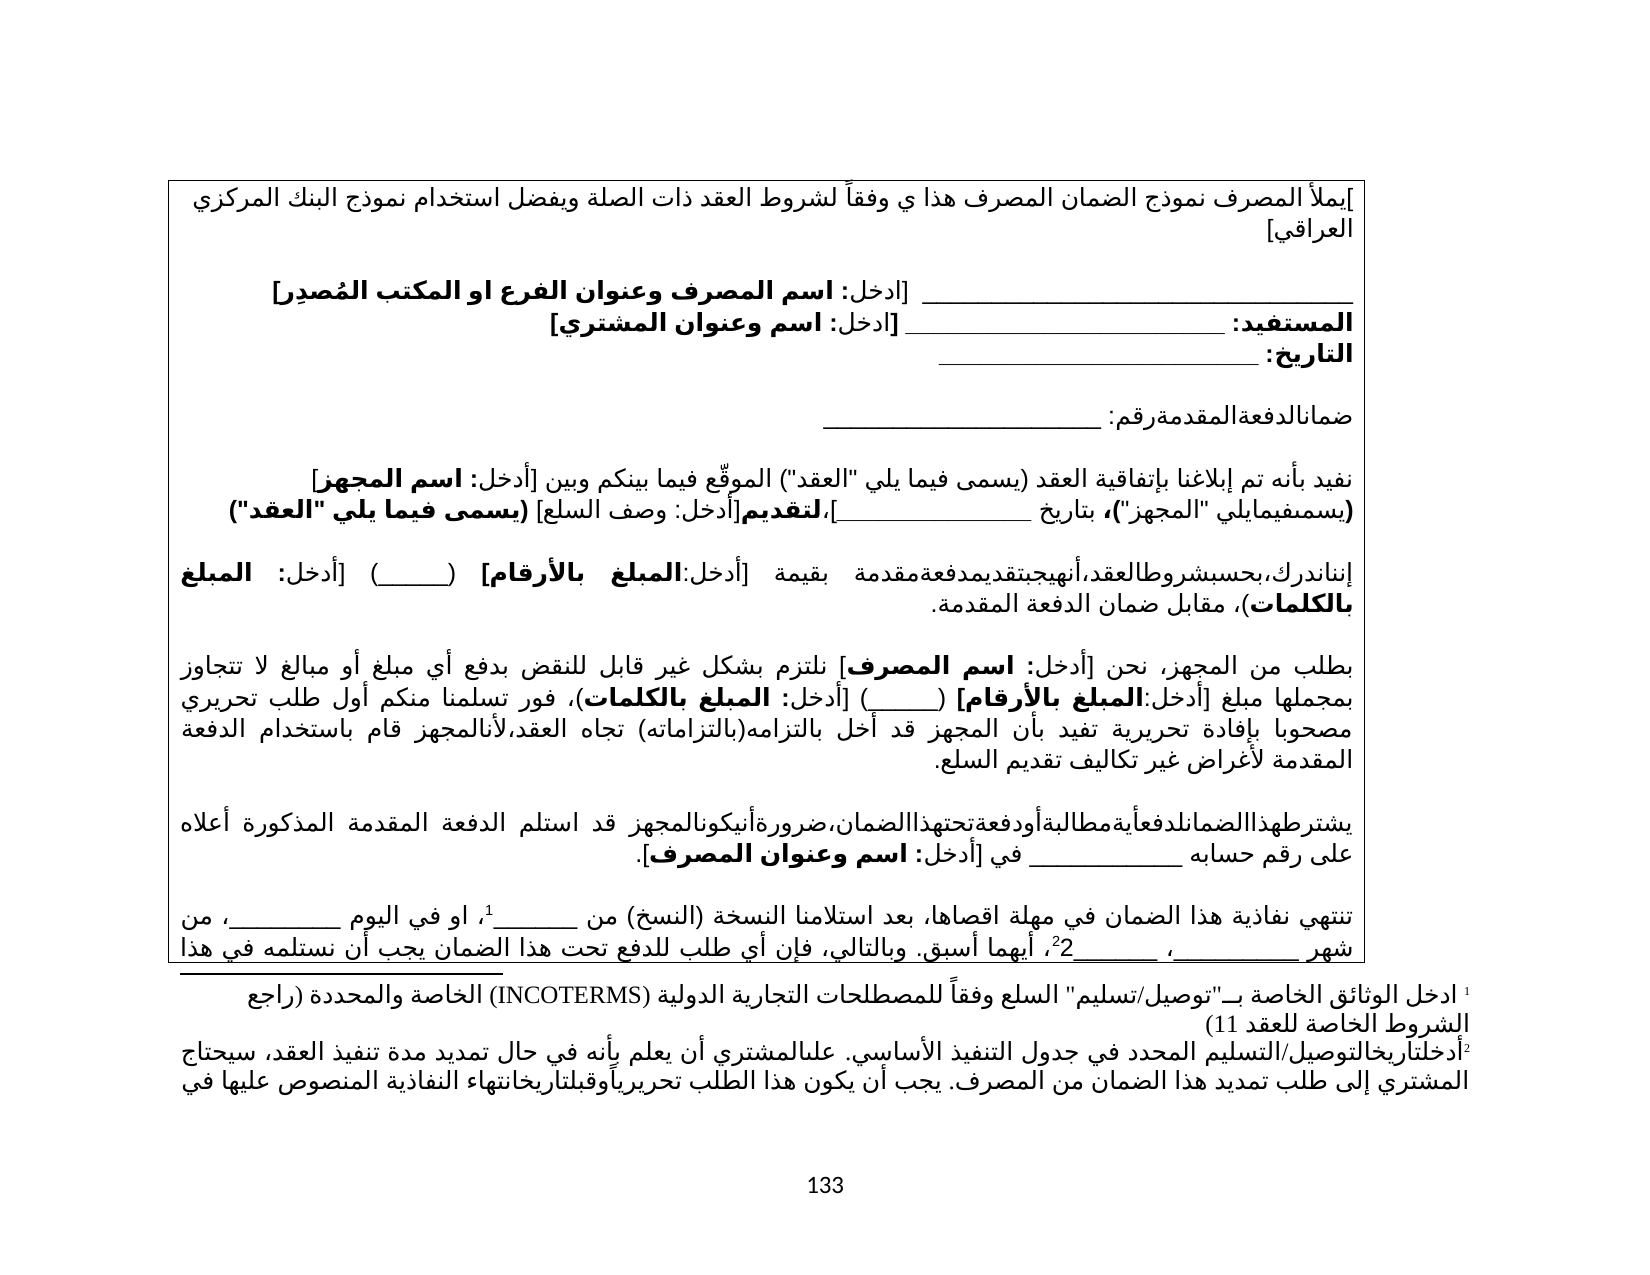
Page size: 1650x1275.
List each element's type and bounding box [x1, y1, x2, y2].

table_cell [169, 181, 1364, 962]
